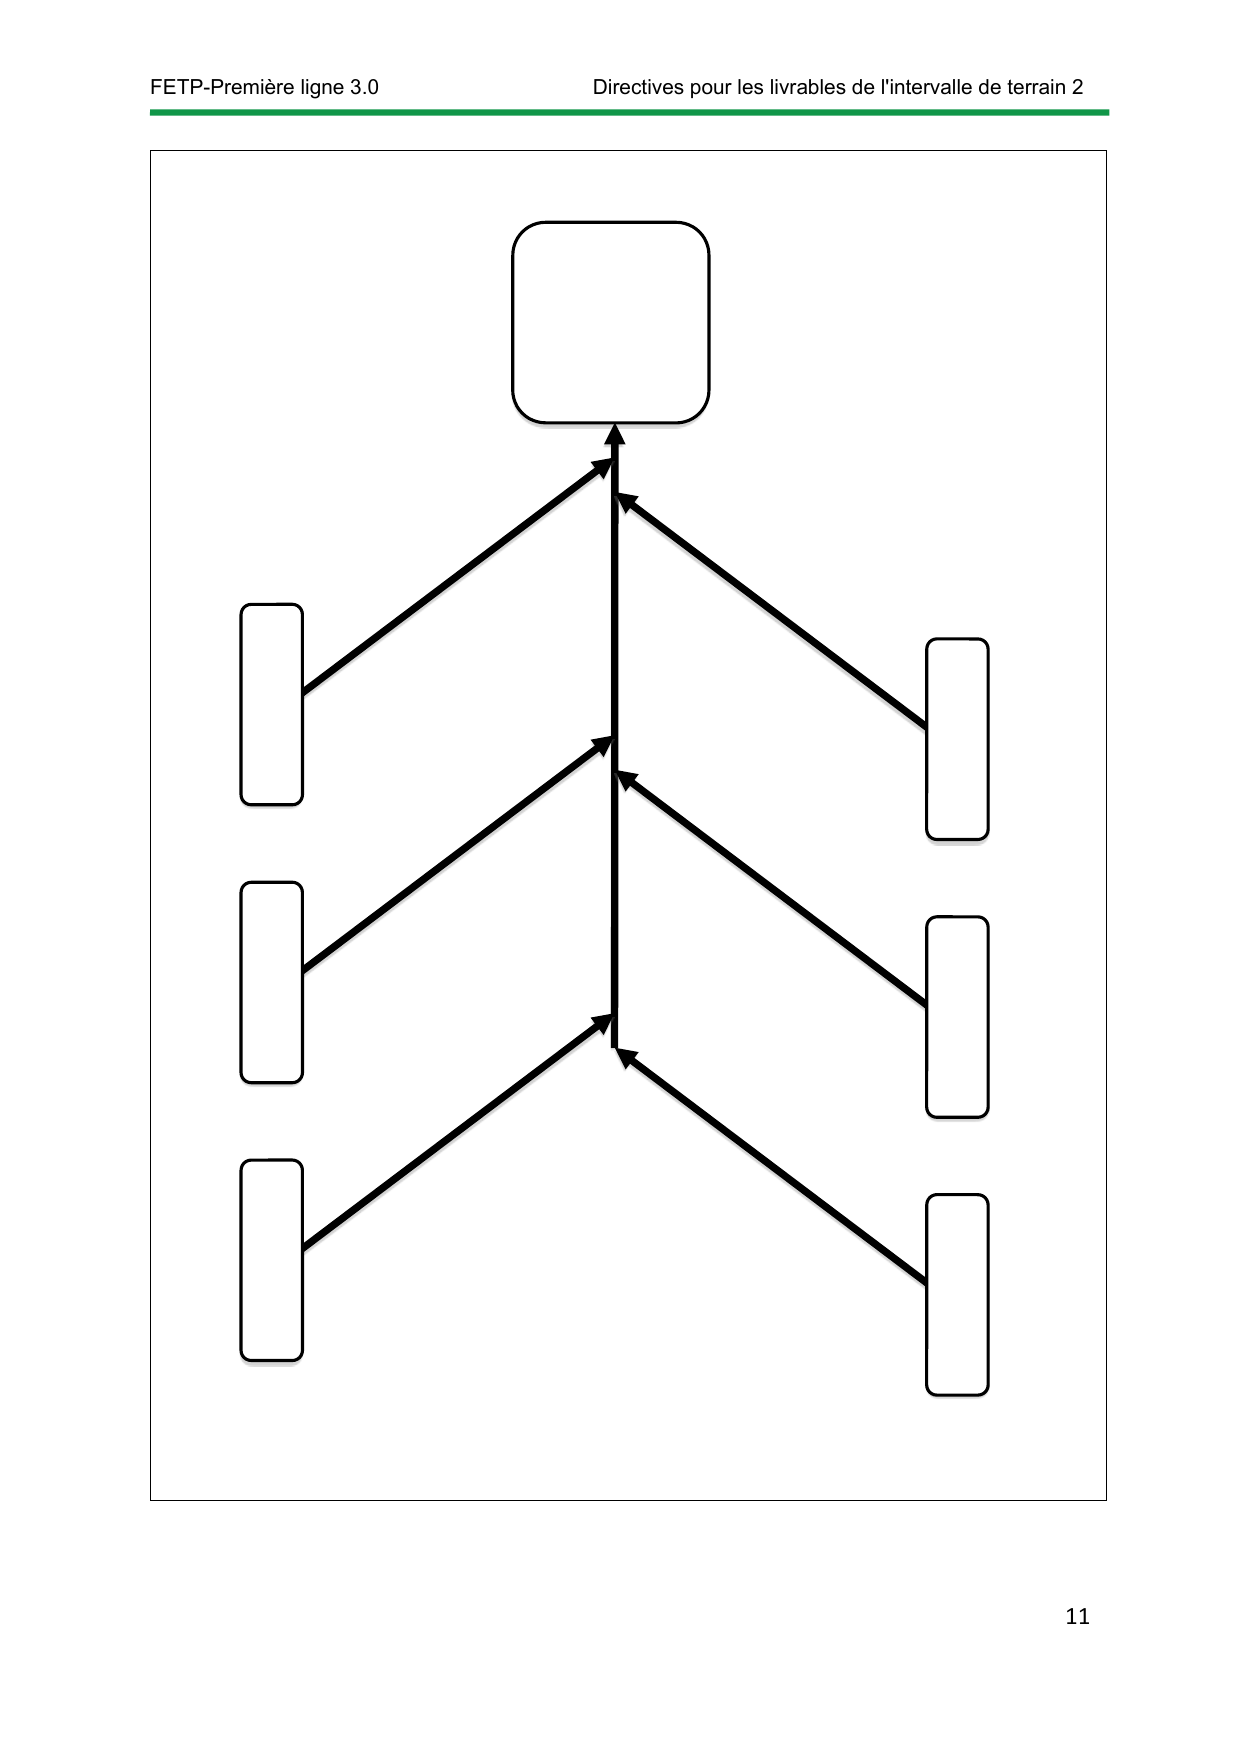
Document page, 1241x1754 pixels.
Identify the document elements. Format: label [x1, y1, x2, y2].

table_header [151, 151, 1106, 1500]
